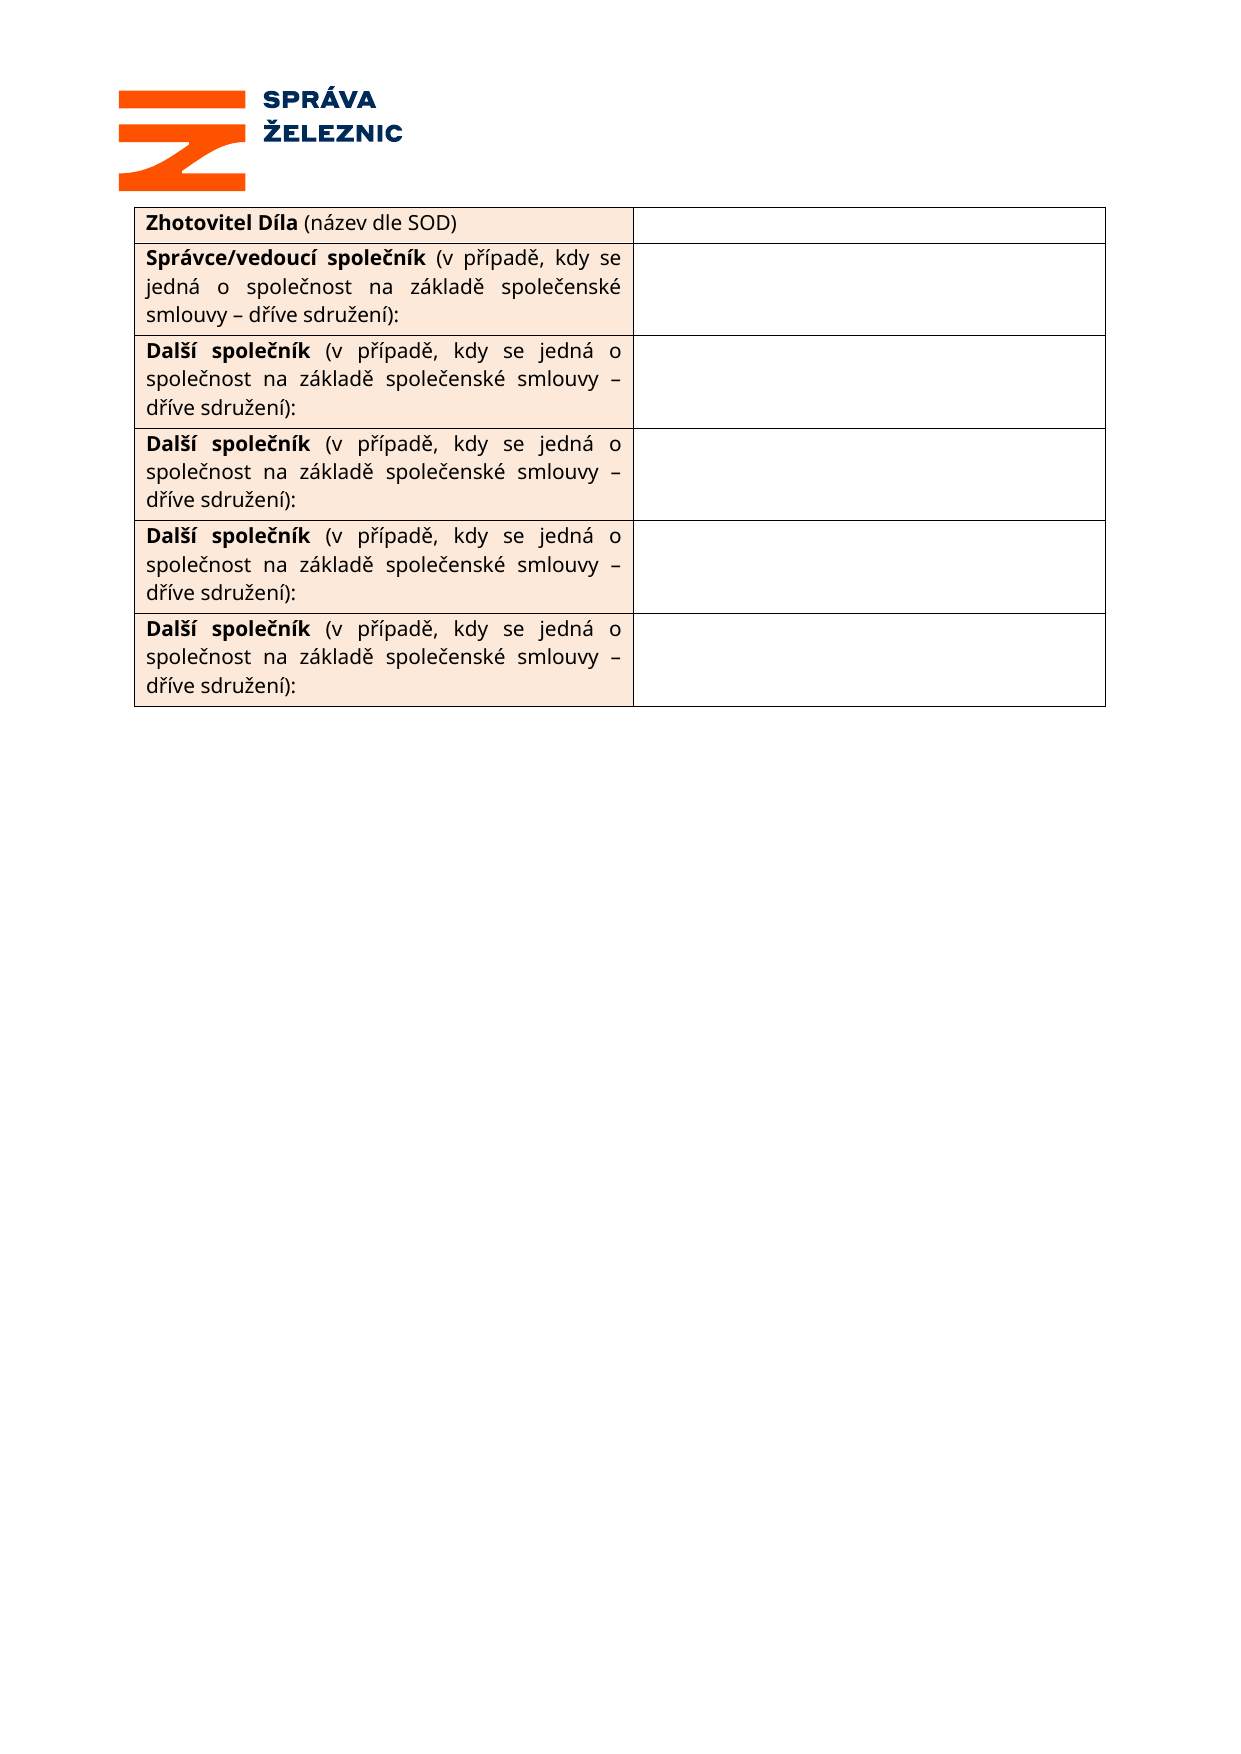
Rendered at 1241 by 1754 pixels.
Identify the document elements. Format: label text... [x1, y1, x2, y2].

table_cell Další společník (v případě, kdy se jedná o společnost na základě společenské smlouvy – dříve sdružení): [135, 521, 633, 613]
table_cell Další společník (v případě, kdy se jedná o společnost na základě společenské smlouvy – dříve sdružení): [135, 614, 633, 706]
table_cell Správce/vedoucí společník (v případě, kdy se jedná o společnost na základě společenské smlouvy – dříve sdružení): [135, 244, 633, 335]
table_header Zhotovitel Díla (název dle SOD) [135, 208, 633, 242]
table_cell [634, 429, 1105, 520]
table_cell Další společník (v případě, kdy se jedná o společnost na základě společenské smlouvy – dříve sdružení): [135, 336, 633, 428]
table_cell [634, 614, 1105, 706]
table_cell Další společník (v případě, kdy se jedná o společnost na základě společenské smlouvy – dříve sdružení): [135, 429, 633, 520]
table_header [634, 208, 1105, 242]
table_cell [634, 244, 1105, 335]
table_cell [634, 521, 1105, 613]
table_cell [634, 336, 1105, 428]
